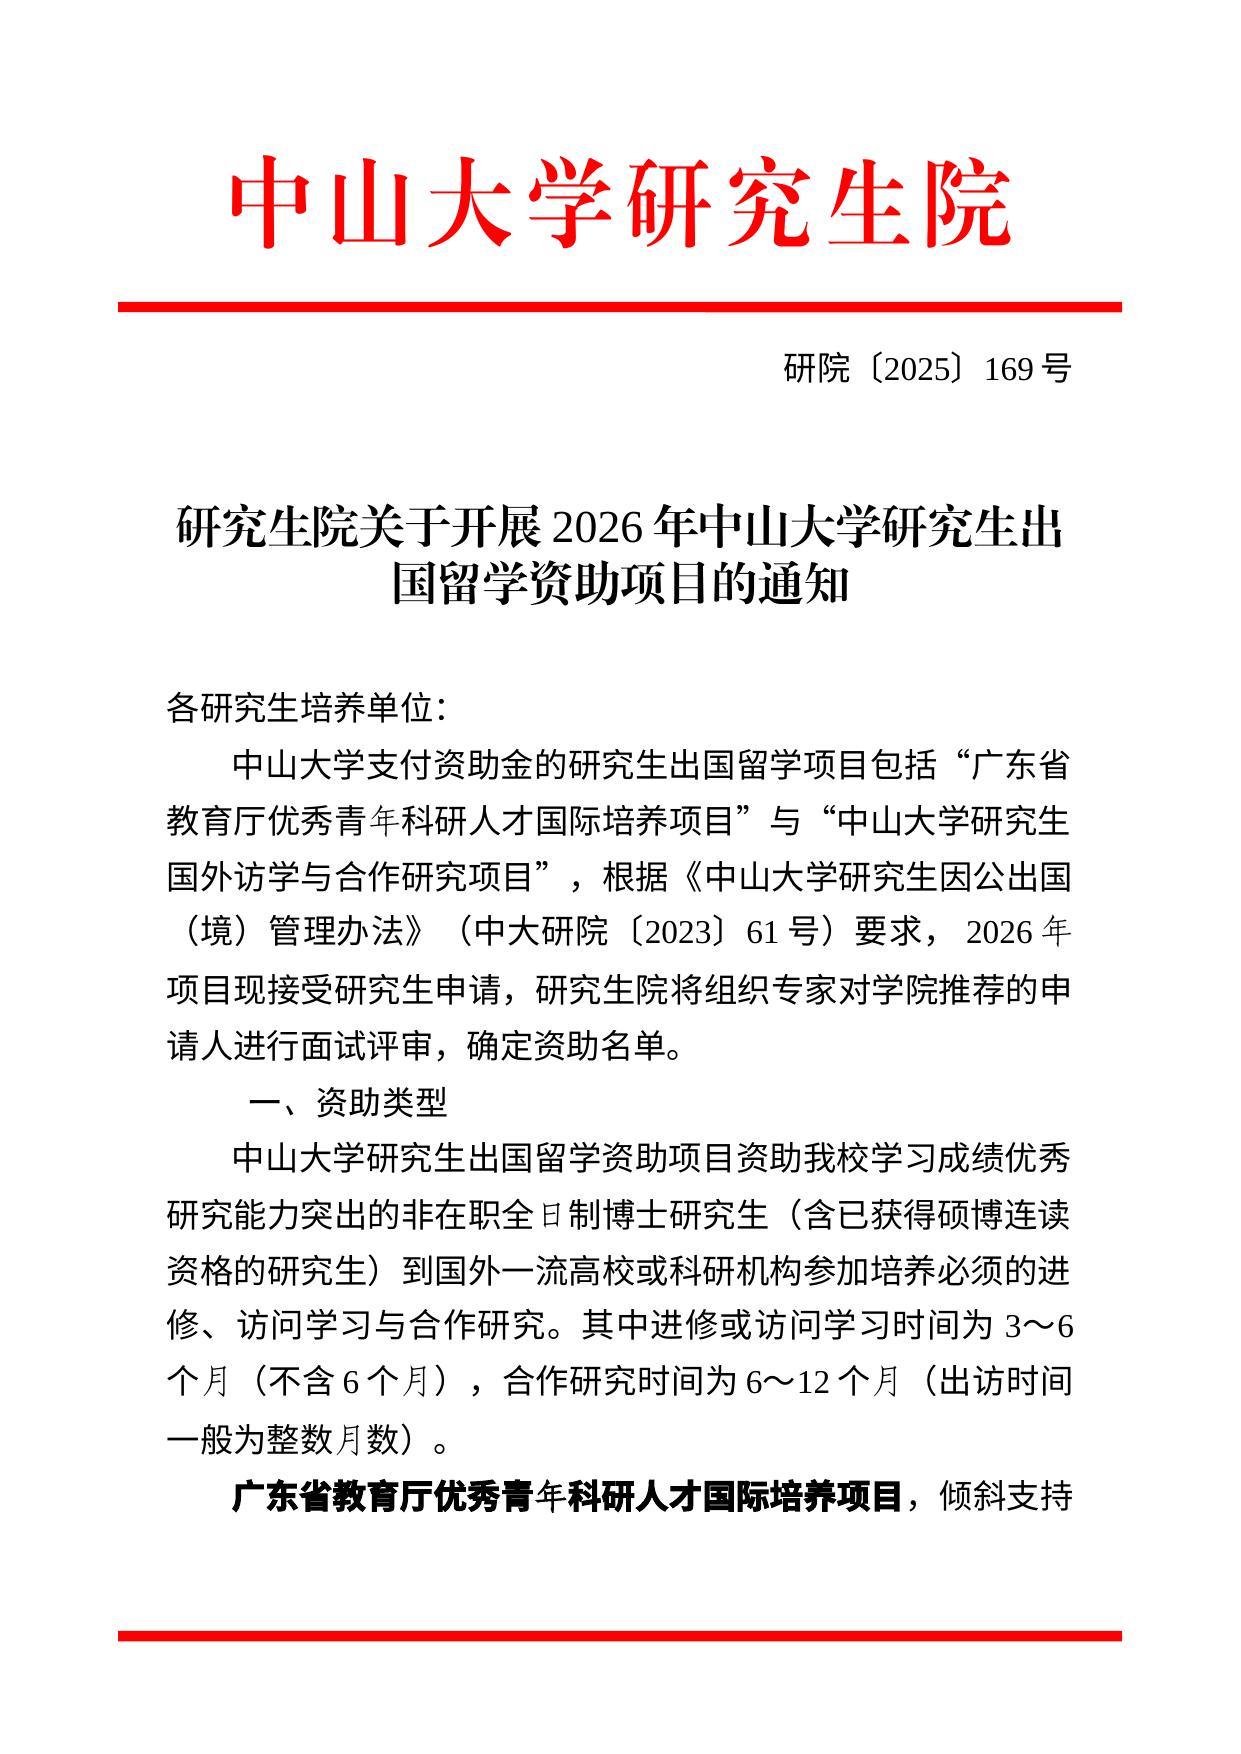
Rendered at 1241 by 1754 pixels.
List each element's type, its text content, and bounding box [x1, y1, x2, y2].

text 研院〔2025〕169号 [167, 331, 1074, 387]
text 研究生院关于开展2026年中山大学研究生出国留学资助项目的通知 [167, 500, 1074, 613]
text 一、资助类型 [232, 1063, 1074, 1119]
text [167, 1457, 1074, 1513]
text 各研究生培养单位： [167, 669, 1074, 726]
text 中山大学研究生出国留学资助项目资助我校学习成绩优秀、研究能力突出的非在职全日制博士研究生（含已获得硕博连读资格的研究生）到国外一流高校或科研机构参加培养必须的进修、访问学习与合作研究。其中进修或访问学习时间为3～6个月（不含6个月），合作研究时间为6～12个月（出访时间一般为整数月数）。 [167, 1119, 1074, 1457]
text 中山大学支付资助金的研究生出国留学项目包括“广东省教育厅优秀青年科研人才国际培养项目”与“中山大学研究生国外访学与合作研究项目”，根据《中山大学研究生因公出国（境）管理办法》（中大研院〔2023〕61号）要求， 2026年项目现接受研究生申请，研究生院将组织专家对学院推荐的申请人进行面试评审，确定资助名单。 [167, 726, 1074, 1063]
